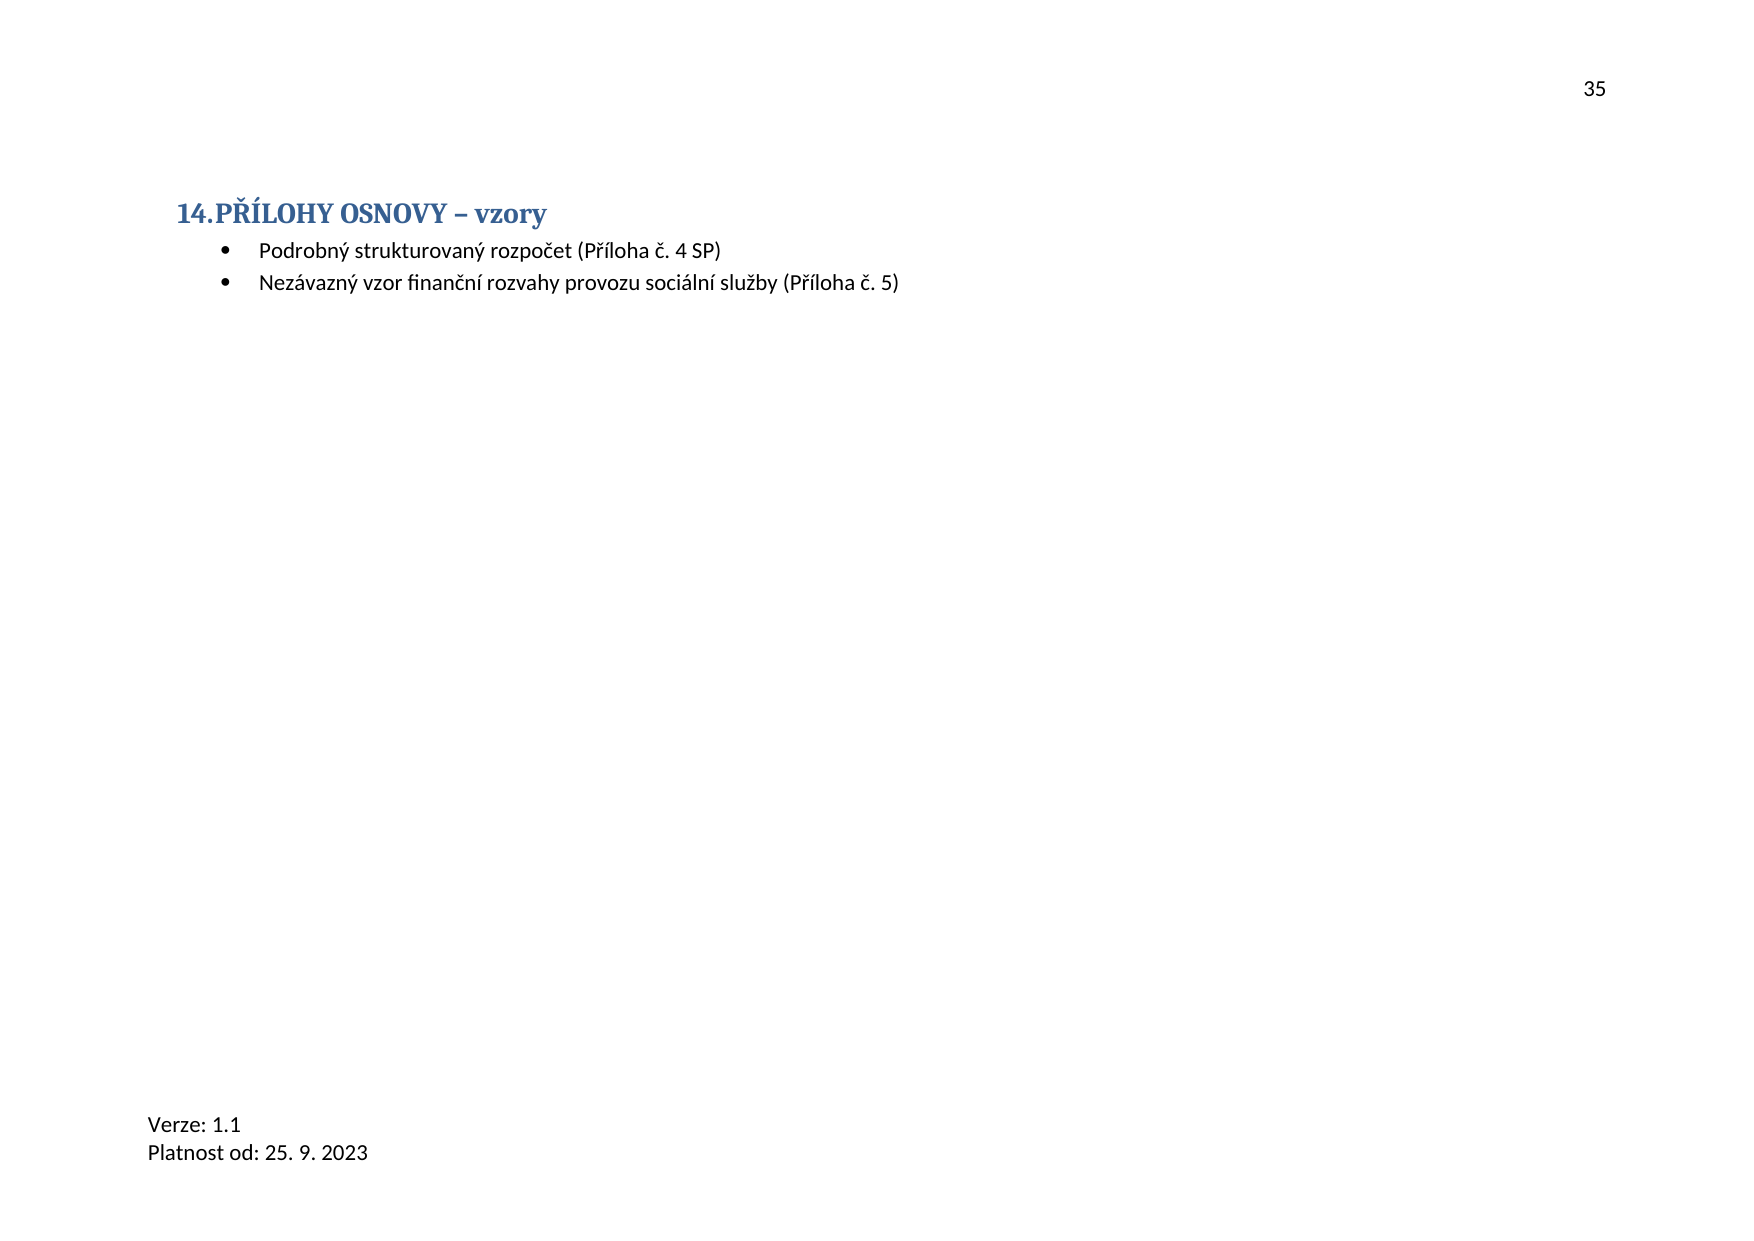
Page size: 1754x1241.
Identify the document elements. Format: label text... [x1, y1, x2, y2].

list Nezávazný vzor finanční rozvahy provozu sociální služby (Příloha č. 5) [221, 268, 1606, 296]
list Podrobný strukturovaný rozpočet (Příloha č. 4 SP) [221, 236, 1606, 264]
subtitle PŘÍLOHY OSNOVY – vzory [177, 198, 1606, 231]
